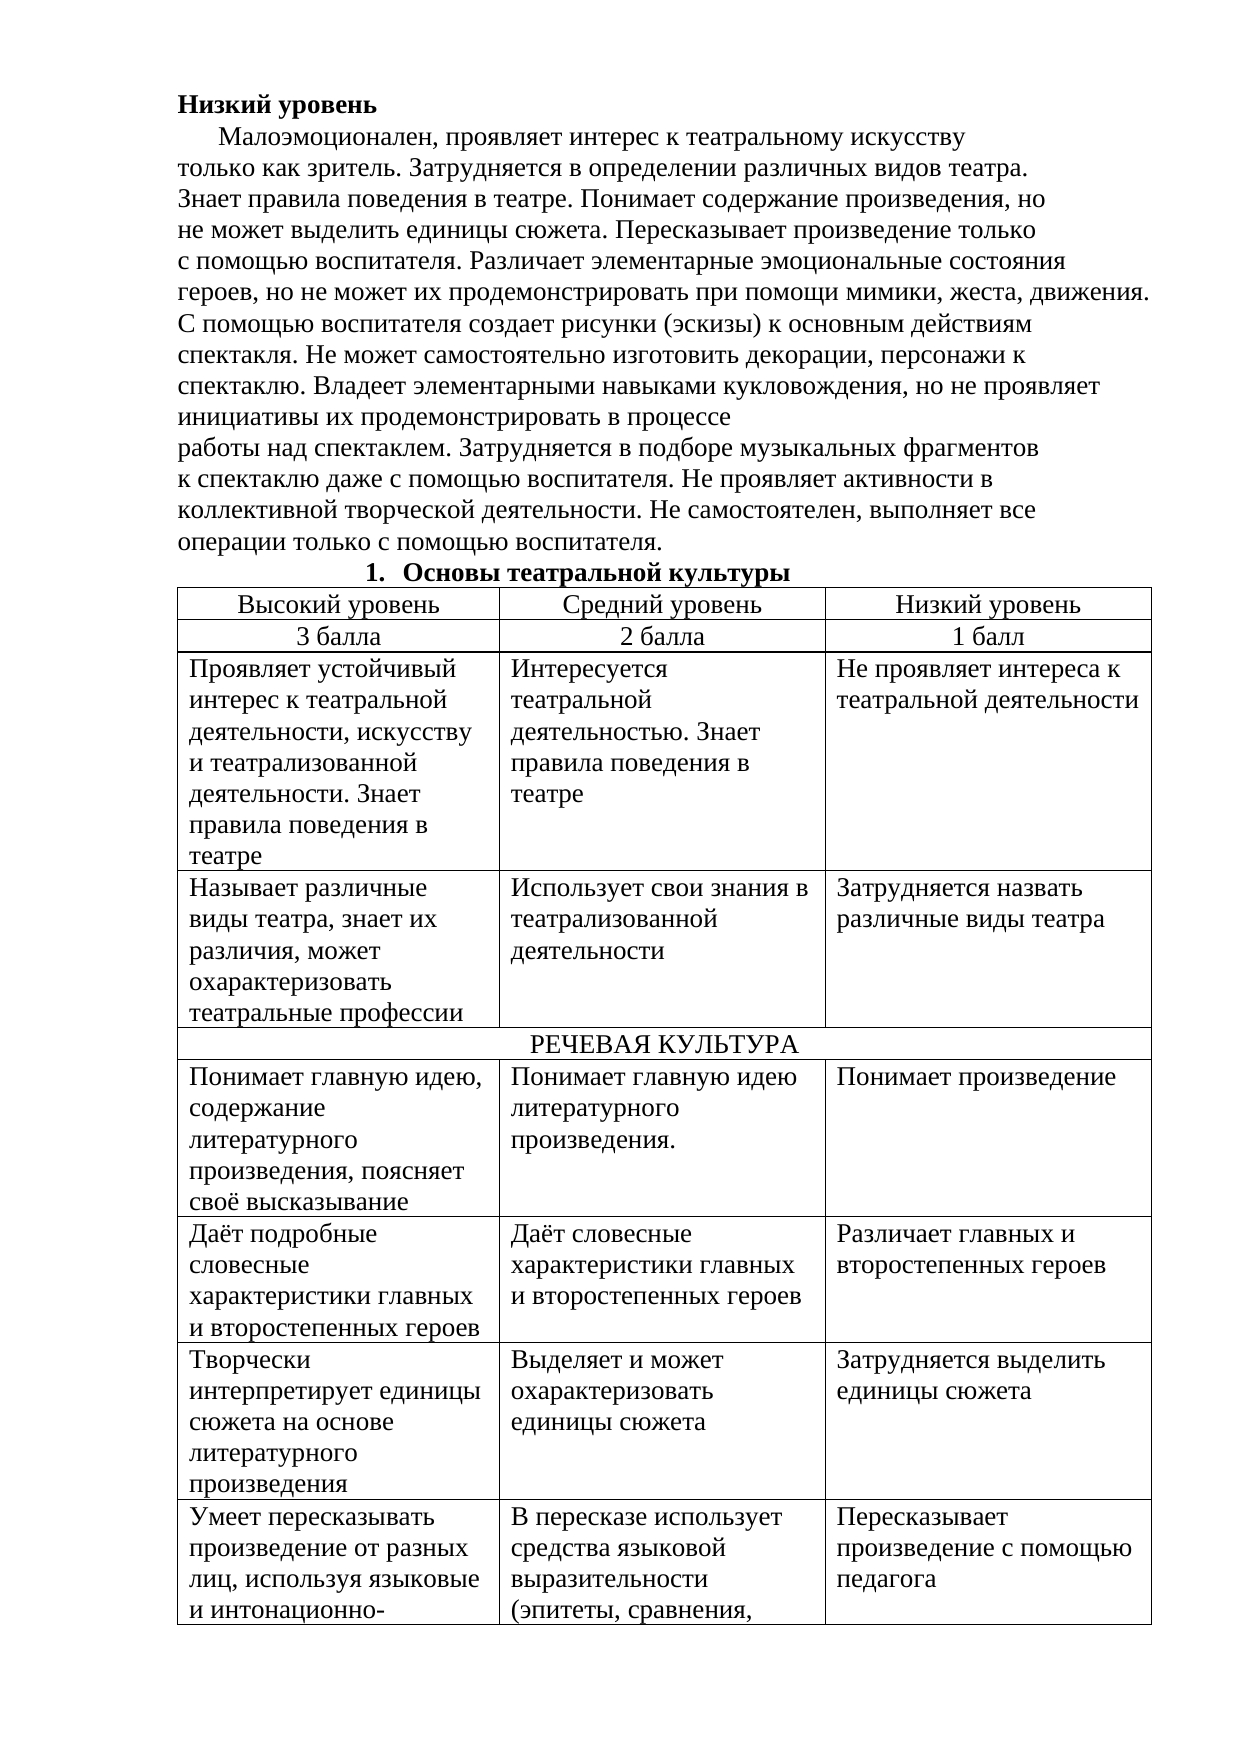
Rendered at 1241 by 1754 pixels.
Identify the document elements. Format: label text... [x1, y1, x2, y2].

table_cell Даёт подробные словесные характеристики главных и второстепенных героев [178, 1217, 499, 1342]
table_cell Проявляет устойчивый интерес к театральной деятельности, искусству и театрализованной деятельности. Знает правила поведения в театре [178, 653, 499, 870]
table_cell Творчески интерпретирует единицы сюжета на основе литературного произведения [178, 1343, 499, 1498]
text Низкий уровень [177, 89, 1152, 120]
text с помощью воспитателя. Различает элементарные эмоциональные состояния героев, но не может их продемонстрировать при помощи мимики, жеста, движения. С помощью воспитателя создает рисунки (эскизы) к основным действиям спектакля. Не может самостоятельно изготовить декорации, персонажи к спектаклю. Владеет элементарными навыками кукловождения, но не проявляет инициативы их продемонстрировать в процессе [177, 244, 1152, 431]
text операции только с помощью воспитателя. [177, 525, 1152, 556]
table_cell Даёт словесные характеристики главных и второстепенных героев [500, 1217, 825, 1342]
table_cell 1 балл [826, 620, 1151, 651]
text работы над спектаклем. Затрудняется в подборе музыкальных фрагментов [177, 431, 1152, 462]
table_cell Понимает произведение [826, 1060, 1151, 1216]
text к спектаклю даже с помощью воспитателя. Не проявляет активности в коллективной творческой деятельности. Не самостоятелен, выполняет все [177, 462, 1152, 525]
text не может выделить единицы сюжета. Пересказывает произведение только [177, 213, 1152, 244]
text только как зритель. Затрудняется в определении различных видов театра. [177, 151, 1152, 182]
table_cell Различает главных и второстепенных героев [826, 1217, 1151, 1342]
table_header Низкий уровень [826, 588, 1151, 619]
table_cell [500, 1500, 825, 1624]
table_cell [178, 1500, 499, 1624]
table_cell РЕЧЕВАЯ КУЛЬТУРА [178, 1028, 1151, 1059]
text Малоэмоционален, проявляет интерес к театральному искусству [177, 120, 1152, 151]
table_cell 2 балла [500, 620, 825, 651]
table_cell Не проявляет интереса к театральной деятельности [826, 653, 1151, 870]
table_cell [826, 1500, 1151, 1624]
table_cell Понимает главную идею литературного произведения. [500, 1060, 825, 1216]
table_cell Затрудняется назвать различные виды театра [826, 871, 1151, 1027]
table_cell Затрудняется выделить единицы сюжета [826, 1343, 1151, 1498]
table_header Высокий уровень [178, 588, 499, 619]
list Основы театральной культуры [365, 556, 1152, 587]
table_cell Использует свои знания в театрализованной деятельности [500, 871, 825, 1027]
table_cell Называет различные виды театра, знает их различия, может охарактеризовать театральные профессии [178, 871, 499, 1027]
table_cell Понимает главную идею, содержание литературного произведения, поясняет своё высказывание [178, 1060, 499, 1216]
table_cell Интересуется театральной деятельностью. Знает правила поведения в театре [500, 653, 825, 870]
table_header Средний уровень [500, 588, 825, 619]
text Знает правила поведения в театре. Понимает содержание произведения, но [177, 182, 1152, 213]
table_cell 3 балла [178, 620, 499, 651]
table_cell Выделяет и может охарактеризовать единицы сюжета [500, 1343, 825, 1498]
